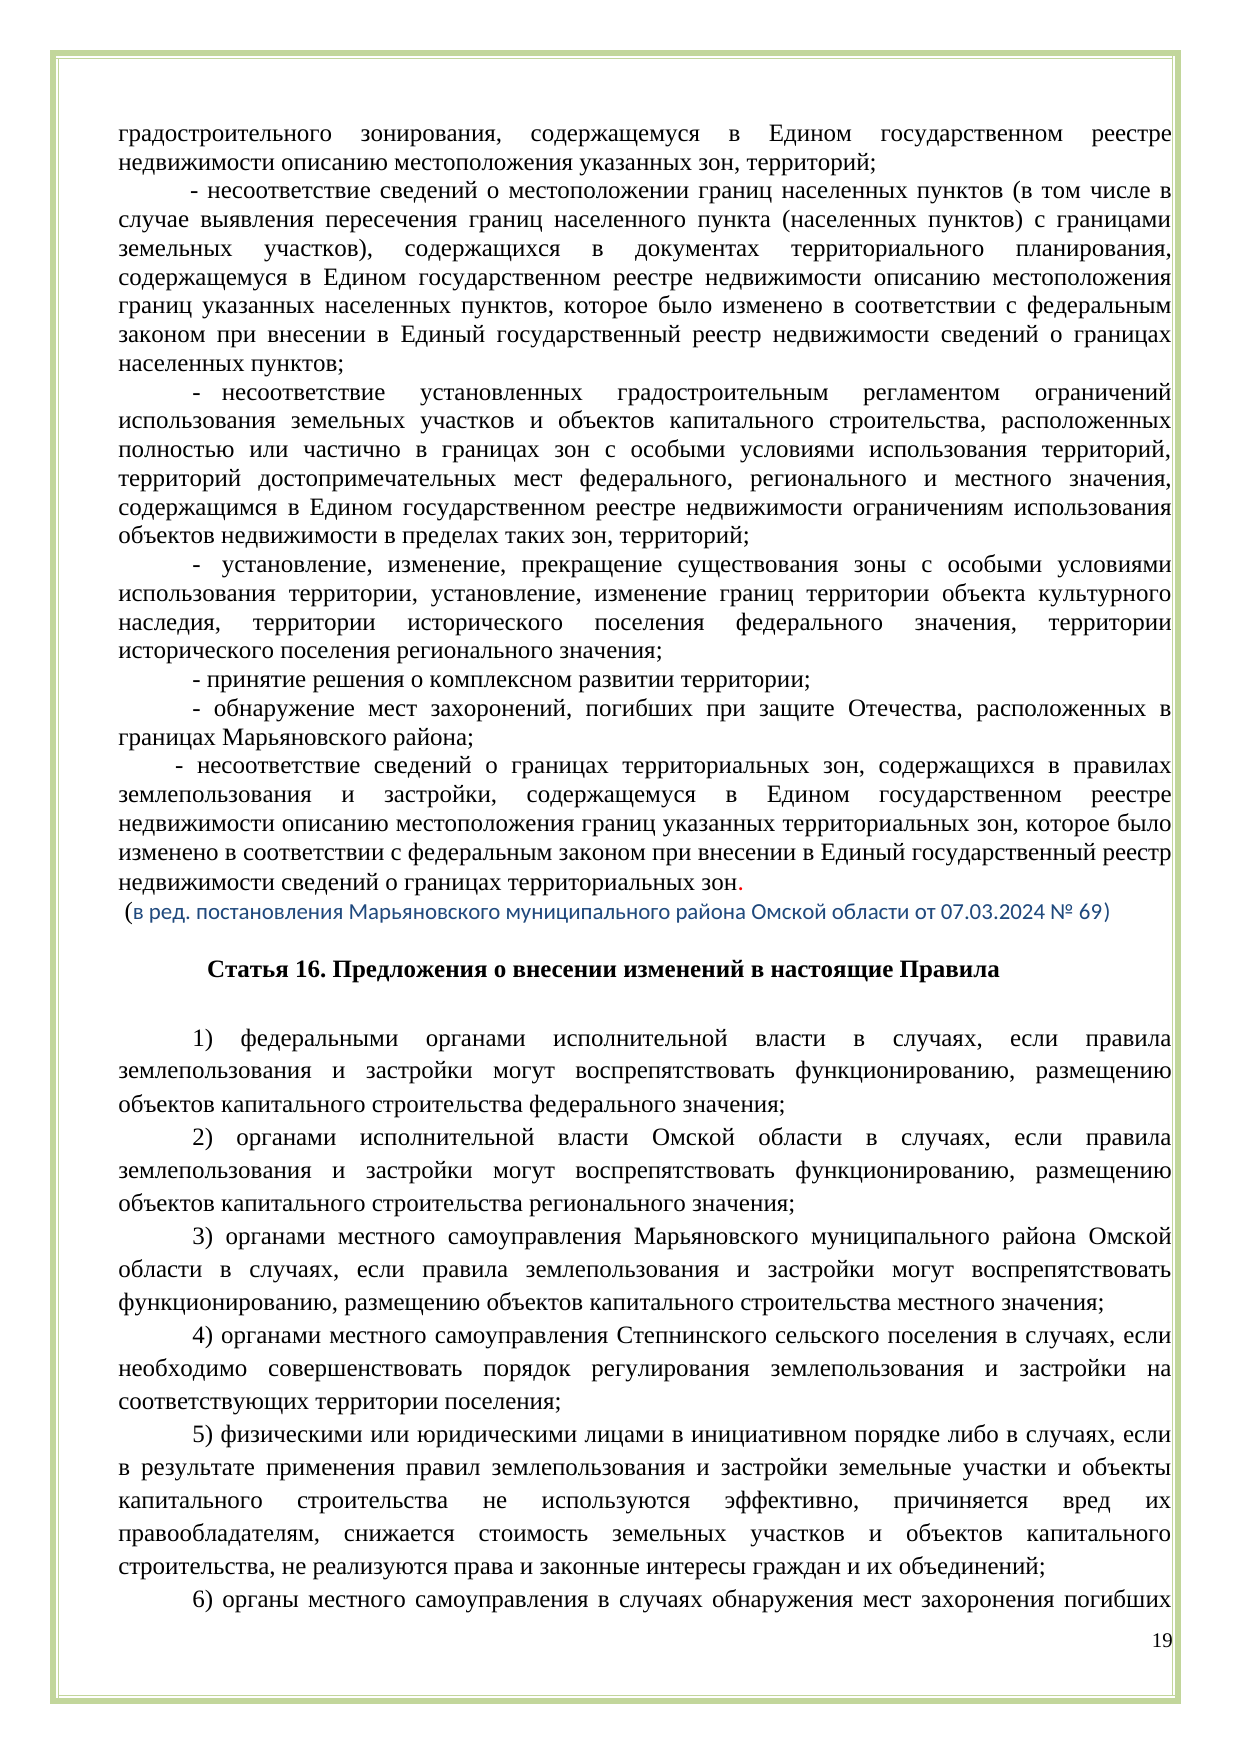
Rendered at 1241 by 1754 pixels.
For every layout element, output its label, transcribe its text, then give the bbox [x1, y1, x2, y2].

text 2) органами исполнительной власти Омской области в случаях, если правила землепользования и застройки могут воспрепятствовать функционированию, размещению объектов капитального строительства регионального значения; [118, 1122, 1172, 1216]
text 3) органами местного самоуправления Марьяновского муниципального района Омской области в случаях, если правила землепользования и застройки могут воспрепятствовать функционированию, размещению объектов капитального строительства местного значения; [118, 1221, 1172, 1316]
text (в ред. постановления Марьяновского муниципального района Омской области от 07.03.2024 № 69) [118, 896, 1172, 925]
text 5) физическими или юридическими лицами в инициативном порядке либо в случаях, если в результате применения правил землепользования и застройки земельные участки и объекты капитального строительства не используются эффективно, причиняется вред их правообладателям, снижается стоимость земельных участков и объектов капитального строительства, не реализуются права и законные интересы граждан и их объединений; [118, 1419, 1172, 1580]
text 1) федеральными органами исполнительной власти в случаях, если правила землепользования и застройки могут воспрепятствовать функционированию, размещению объектов капитального строительства федерального значения; [118, 1023, 1172, 1117]
text - принятие решения о комплексном развитии территории; [118, 664, 1172, 693]
text 4) органами местного самоуправления Степнинского сельского поселения в случаях, если необходимо совершенствовать порядок регулирования землепользования и застройки на соответствующих территории поселения; [118, 1320, 1172, 1414]
text - несоответствие установленных градостроительным регламентом ограничений использования земельных участков и объектов капитального строительства, расположенных полностью или частично в границах зон с особыми условиями использования территорий, территорий достопримечательных мест федерального, регионального и местного значения, содержащимся в Едином государственном реестре недвижимости ограничениям использования объектов недвижимости в пределах таких зон, территорий; [118, 377, 1172, 549]
text Статья 16. Предложения о внесении изменений в настоящие Правила [207, 954, 1172, 983]
text - установление, изменение, прекращение существования зоны с особыми условиями использования территории, установление, изменение границ территории объекта культурного наследия, территории исторического поселения федерального значения, территории исторического поселения регионального значения; [118, 549, 1172, 664]
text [118, 1584, 1172, 1613]
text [118, 118, 1172, 176]
text - несоответствие сведений о границах территориальных зон, содержащихся в правилах землепользования и застройки, содержащемуся в Едином государственном реестре недвижимости описанию местоположения границ указанных территориальных зон, которое было изменено в соответствии с федеральным законом при внесении в Единый государственный реестр недвижимости сведений о границах территориальных зон. [118, 751, 1172, 896]
text - несоответствие сведений о местоположении границ населенных пунктов (в том числе в случае выявления пересечения границ населенного пункта (населенных пунктов) с границами земельных участков), содержащихся в документах территориального планирования, содержащемуся в Едином государственном реестре недвижимости описанию местоположения границ указанных населенных пунктов, которое было изменено в соответствии с федеральным законом при внесении в Единый государственный реестр недвижимости сведений о границах населенных пунктов; [118, 176, 1172, 377]
text - обнаружение мест захоронений, погибших при защите Отечества, расположенных в границах Марьяновского района; [118, 693, 1172, 751]
